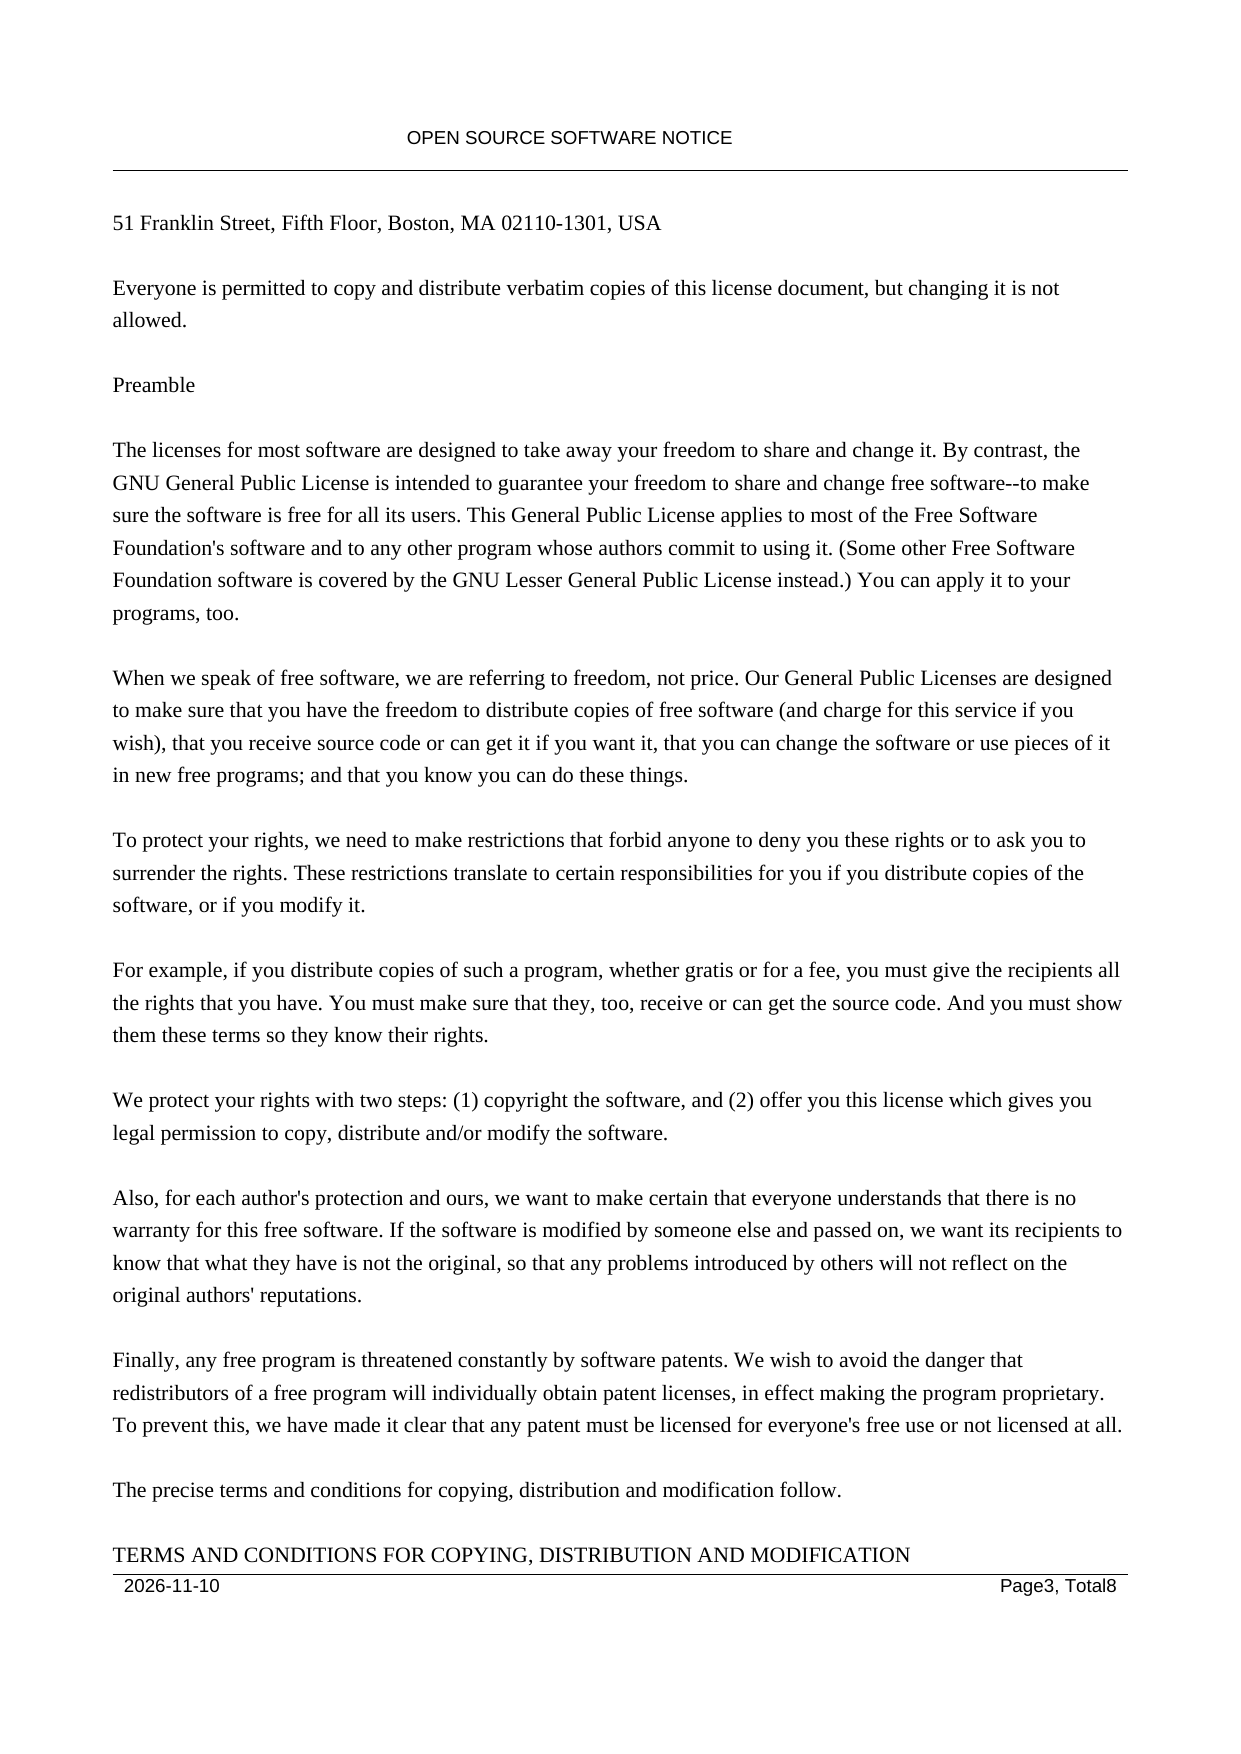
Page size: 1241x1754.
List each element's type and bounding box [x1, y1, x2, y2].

text [112, 206, 1128, 1571]
